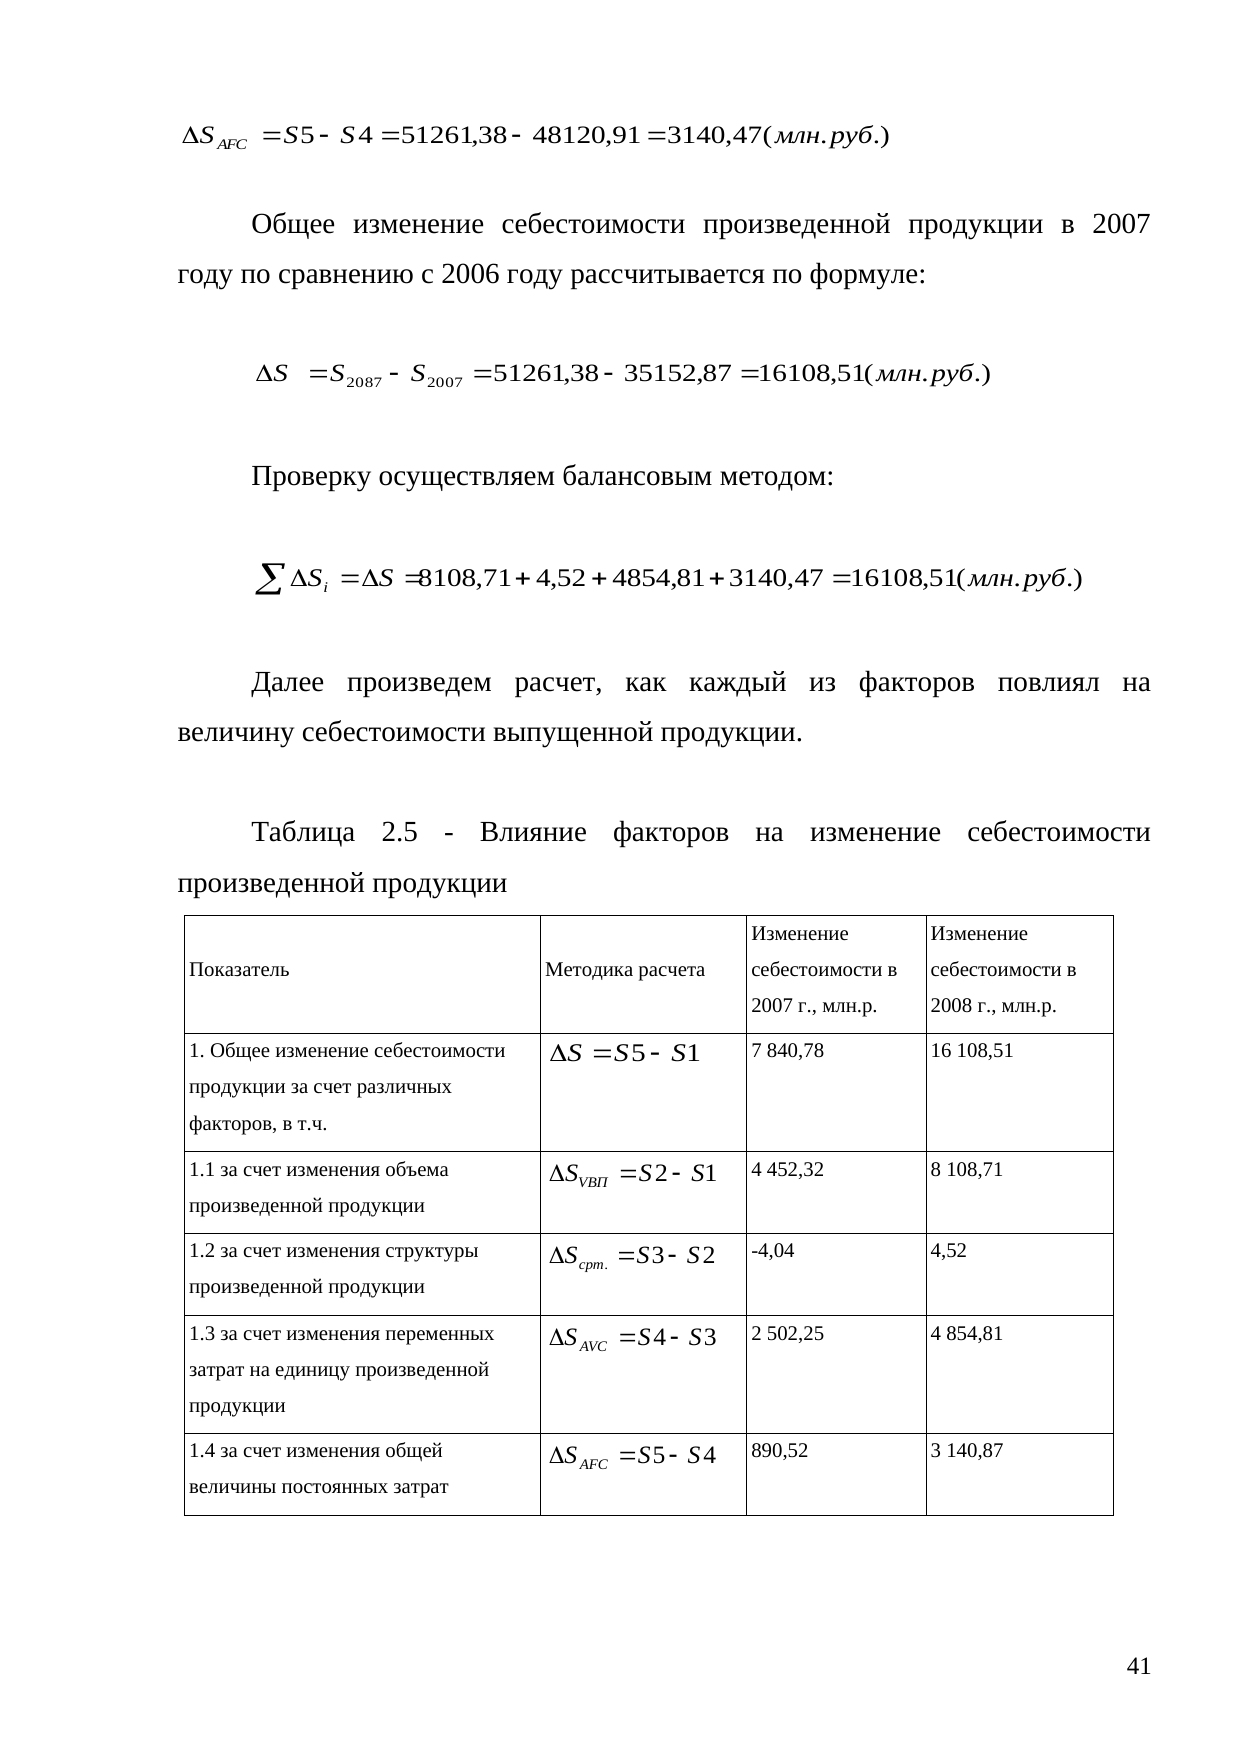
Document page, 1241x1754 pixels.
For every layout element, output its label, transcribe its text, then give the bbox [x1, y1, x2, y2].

table_cell -4,04 [747, 1234, 926, 1315]
table_cell 16 108,51 [927, 1034, 1113, 1151]
table_cell [541, 1234, 746, 1315]
table_cell [541, 1034, 746, 1151]
table_cell 3 140,87 [927, 1434, 1113, 1515]
table_header Показатель [185, 916, 540, 1033]
table_cell 1. Общее изменение себестоимости продукции за счет различных факторов, в т.ч. [185, 1034, 540, 1151]
table_cell 8 108,71 [927, 1152, 1113, 1233]
text Таблица 2.5 - Влияние факторов на изменение себестоимости произведенной продукции [177, 814, 1152, 898]
table_cell 1.2 за счет изменения структуры произведенной продукции [185, 1234, 540, 1315]
table_cell [541, 1152, 746, 1233]
table_cell 1.1 за счет изменения объема произведенной продукции [185, 1152, 540, 1233]
table_cell 4 854,81 [927, 1316, 1113, 1433]
table_cell 1.4 за счет изменения общей величины постоянных затрат [185, 1434, 540, 1515]
table_cell 7 840,78 [747, 1034, 926, 1151]
table_cell 4,52 [927, 1234, 1113, 1315]
text Далее произведем расчет, как каждый из факторов повлиял на величину себестоимости выпущенной продукции. [177, 664, 1152, 747]
table_cell 4 452,32 [747, 1152, 926, 1233]
table_cell 1.3 за счет изменения переменных затрат на единицу произведенной продукции [185, 1316, 540, 1433]
text Общее изменение себестоимости произведенной продукции в 2007 году по сравнению с 2006 году рассчитывается по формуле: [177, 206, 1152, 290]
table_header Изменение себестоимости в 2008 г., млн.р. [927, 916, 1113, 1033]
table_cell 890,52 [747, 1434, 926, 1515]
text Проверку осуществляем балансовым методом: [177, 458, 1152, 492]
table_header Методика расчета [541, 916, 746, 1033]
table_cell [541, 1434, 746, 1515]
table_header Изменение себестоимости в 2007 г., млн.р. [747, 916, 926, 1033]
table_cell [541, 1316, 746, 1433]
table_cell 2 502,25 [747, 1316, 926, 1433]
